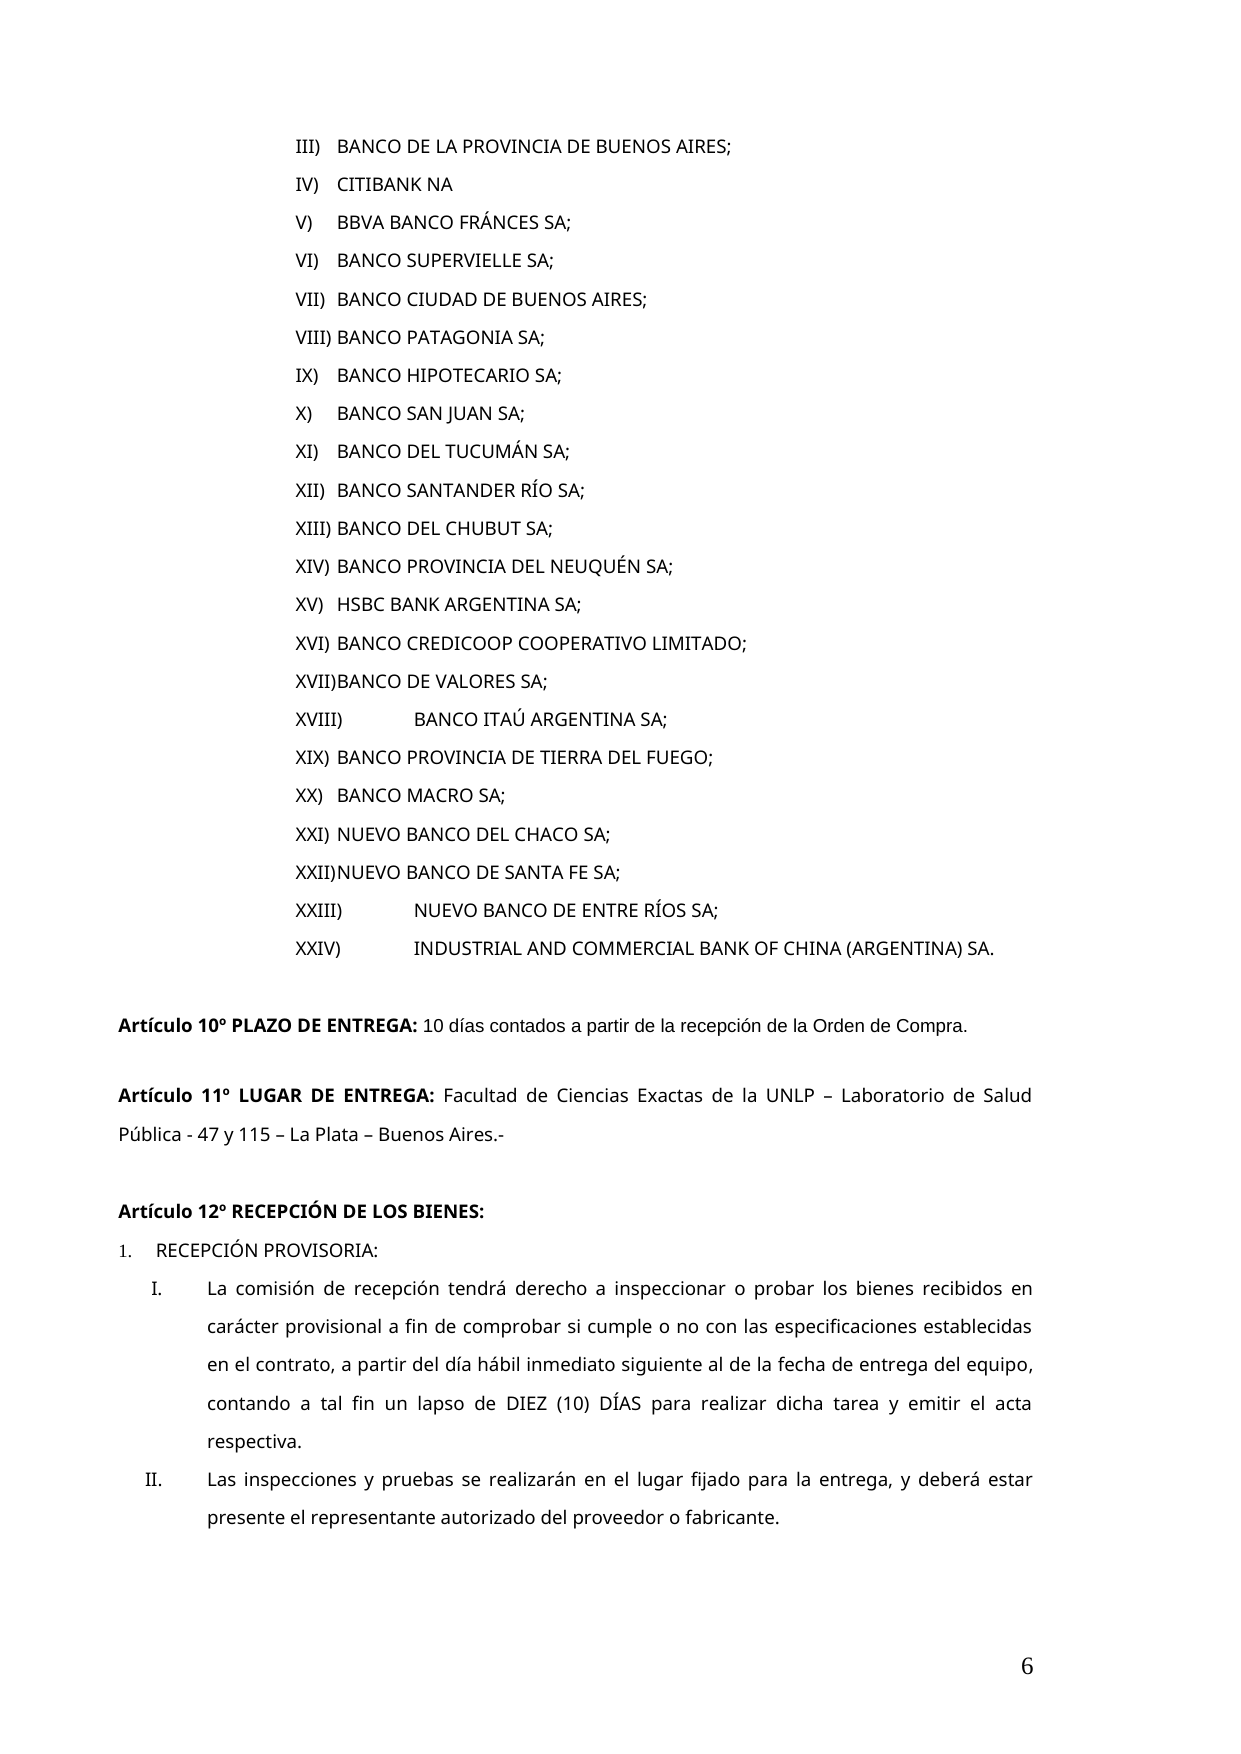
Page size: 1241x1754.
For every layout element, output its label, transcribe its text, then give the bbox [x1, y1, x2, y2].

list RECEPCIÓN PROVISORIA: [118, 1237, 1033, 1262]
list BANCO ITAÚ ARGENTINA SA; [295, 706, 1033, 732]
list BANCO SANTANDER RÍO SA; [295, 477, 1033, 502]
text Artículo 11º LUGAR DE ENTREGA: Facultad de Ciencias Exactas de la UNLP – Laboratorio de Salud Pública - 47 y 115 – La Plata – Buenos Aires.- [118, 1083, 1033, 1146]
list BANCO DE VALORES SA; [295, 668, 1033, 694]
list INDUSTRIAL AND COMMERCIAL BANK OF CHINA (ARGENTINA) SA. [295, 936, 1033, 961]
text Artículo 12º RECEPCIÓN DE LOS BIENES: [118, 1199, 1033, 1224]
list BANCO CIUDAD DE BUENOS AIRES; [295, 286, 1033, 311]
list NUEVO BANCO DEL CHACO SA; [295, 821, 1033, 847]
list BANCO SUPERVIELLE SA; [295, 248, 1033, 273]
list HSBC BANK ARGENTINA SA; [295, 592, 1033, 617]
list La comisión de recepción tendrá derecho a inspeccionar o probar los bienes recibidos en carácter provisional a fin de comprobar si cumple o no con las especificaciones establecidas en el contrato, a partir del día hábil inmediato siguiente al de la fecha de entrega del equipo, contando a tal fin un lapso de DIEZ (10) DÍAS para realizar dicha tarea y emitir el acta respectiva. [162, 1275, 1033, 1453]
list BANCO CREDICOOP COOPERATIVO LIMITADO; [295, 630, 1033, 655]
list BBVA BANCO FRÁNCES SA; [295, 209, 1033, 235]
text Artículo 10º PLAZO DE ENTREGA: 10 días contados a partir de la recepción de la Orden de Compra. [118, 1012, 1033, 1038]
list BANCO PROVINCIA DEL NEUQUÉN SA; [295, 553, 1033, 579]
list BANCO DEL TUCUMÁN SA; [295, 439, 1033, 464]
list NUEVO BANCO DE SANTA FE SA; [295, 859, 1033, 885]
list BANCO DEL CHUBUT SA; [295, 515, 1033, 541]
list BANCO DE LA PROVINCIA DE BUENOS AIRES; [295, 133, 1033, 158]
list CITIBANK NA [295, 171, 1033, 197]
list BANCO HIPOTECARIO SA; [295, 362, 1033, 388]
list BANCO MACRO SA; [295, 783, 1033, 808]
list BANCO PATAGONIA SA; [295, 324, 1033, 349]
list BANCO PROVINCIA DE TIERRA DEL FUEGO; [295, 744, 1033, 770]
list BANCO SAN JUAN SA; [295, 401, 1033, 426]
list Las inspecciones y pruebas se realizarán en el lugar fijado para la entrega, y deberá estar presente el representante autorizado del proveedor o fabricante. [162, 1466, 1033, 1530]
list NUEVO BANCO DE ENTRE RÍOS SA; [295, 897, 1033, 923]
